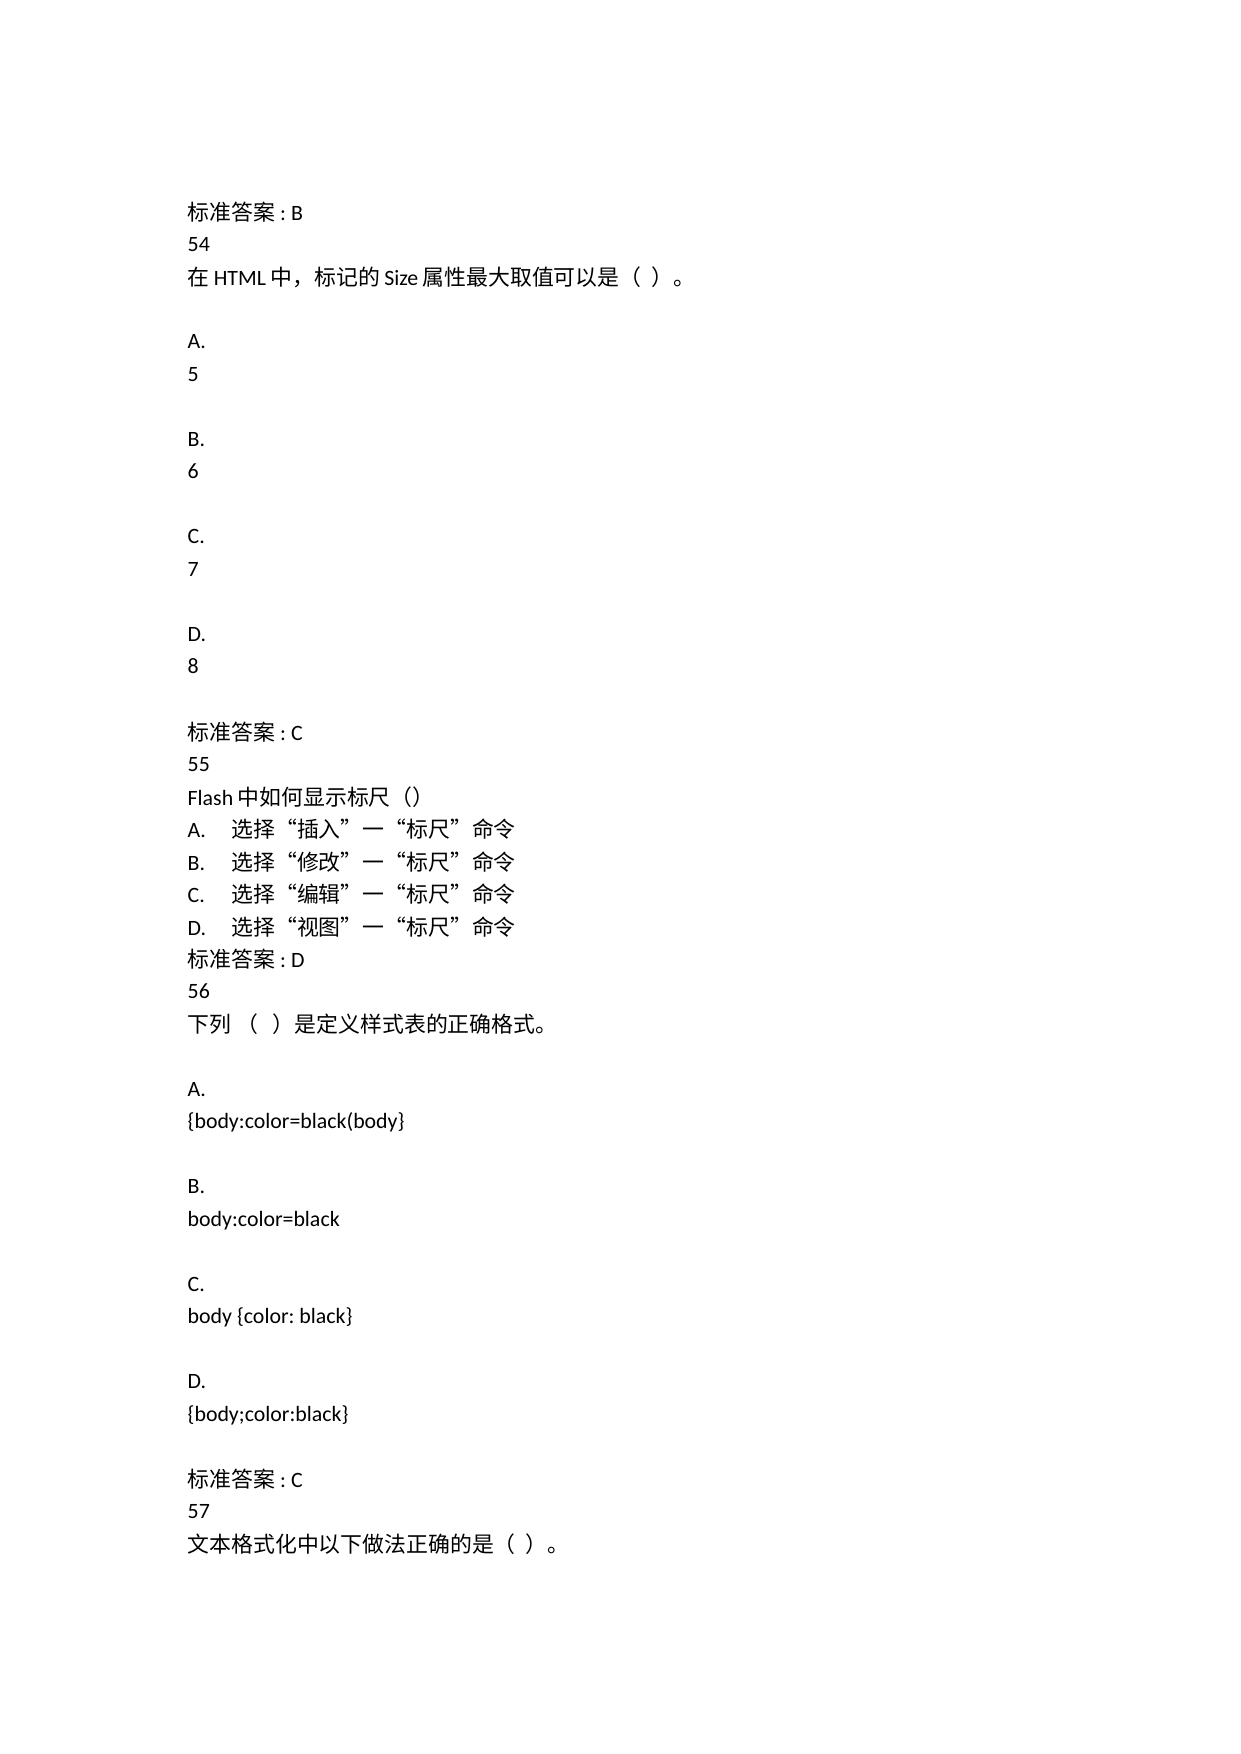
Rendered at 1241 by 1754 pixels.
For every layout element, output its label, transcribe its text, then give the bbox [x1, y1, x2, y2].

text {body;color:black} [187, 1397, 1053, 1429]
text body {color: black} [187, 1299, 1053, 1332]
text A. [187, 1072, 1053, 1104]
text 标准答案 : B [187, 194, 1053, 227]
text 56 [187, 974, 1053, 1007]
text 7 [187, 552, 1053, 584]
text 标准答案 : C [187, 714, 1053, 747]
text 下列 （ ）是定义样式表的正确格式。 [187, 1007, 1053, 1039]
text B. 选择“修改”一“标尺”命令 [187, 844, 1053, 877]
text D. 选择“视图”一“标尺”命令 [187, 909, 1053, 942]
text 55 [187, 747, 1053, 779]
text C. [187, 1267, 1053, 1299]
text 标准答案 : C [187, 1462, 1053, 1494]
text 6 [187, 454, 1053, 487]
text A. [187, 324, 1053, 357]
text 57 [187, 1494, 1053, 1527]
text 文本格式化中以下做法正确的是（ ）。 [187, 1527, 1053, 1559]
text B. [187, 1169, 1053, 1202]
text body:color=black [187, 1202, 1053, 1234]
text 在HTML中，标记的Size属性最大取值可以是（ ）。 [187, 259, 1053, 292]
text {body:color=black(body} [187, 1104, 1053, 1137]
text C. 选择“编辑”一“标尺”命令 [187, 877, 1053, 909]
text 54 [187, 227, 1053, 259]
text 5 [187, 357, 1053, 389]
text D. [187, 1364, 1053, 1397]
text B. [187, 422, 1053, 454]
text D. [187, 617, 1053, 649]
text 8 [187, 649, 1053, 682]
text C. [187, 519, 1053, 552]
text A. 选择“插入”一“标尺”命令 [187, 812, 1053, 844]
text Flash中如何显示标尺（） [187, 779, 1053, 812]
text 标准答案 : D [187, 942, 1053, 974]
